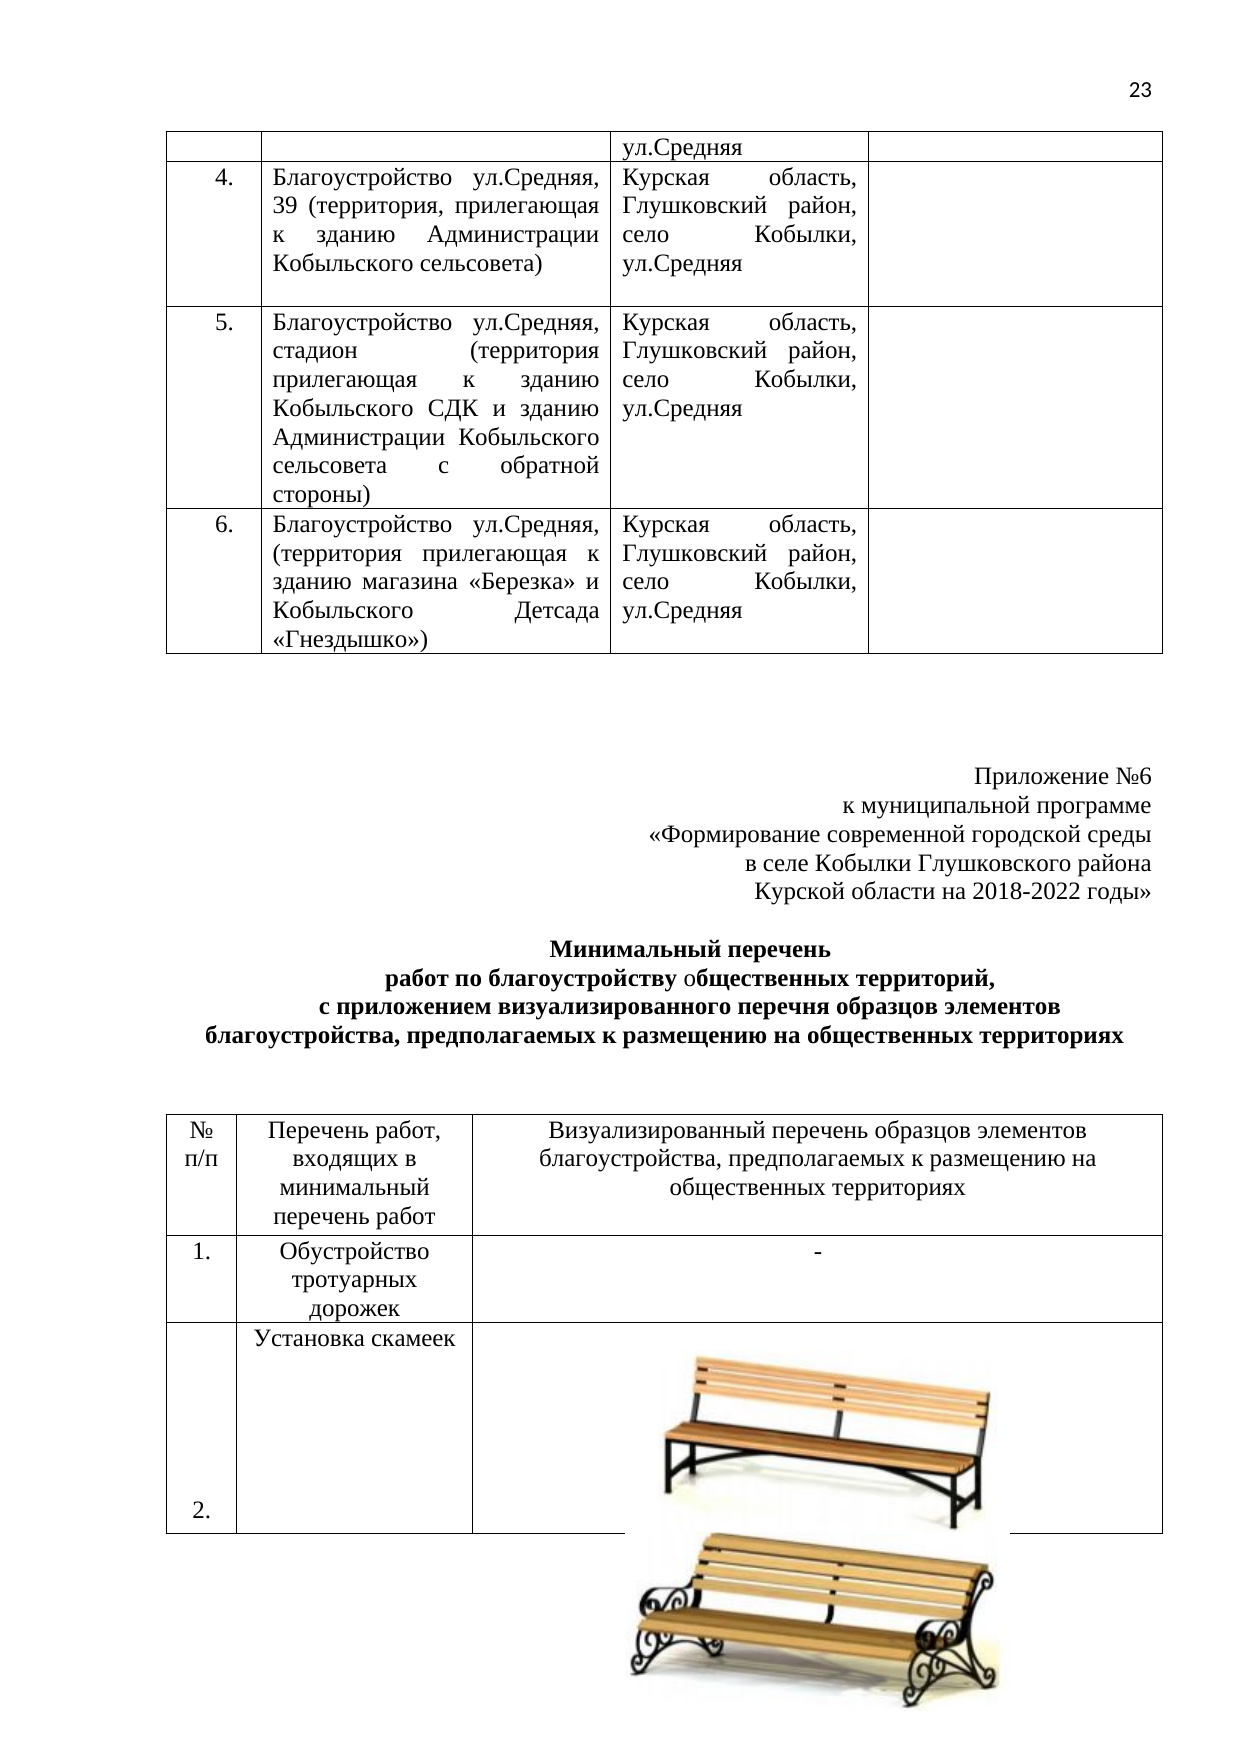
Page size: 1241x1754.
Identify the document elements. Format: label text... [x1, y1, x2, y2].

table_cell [262, 132, 610, 161]
table_cell [473, 1323, 1162, 1532]
text работ по благоустройству общественных территорий, [177, 963, 1152, 991]
text «Формирование современной городской среды [177, 819, 1152, 848]
text Минимальный перечень [177, 934, 1152, 963]
table_cell [869, 307, 1162, 508]
table_cell Установка скамеек [237, 1323, 472, 1532]
table_cell 1. [167, 1236, 236, 1322]
table_cell Обустройство тротуарных дорожек [237, 1236, 472, 1322]
table_cell Курская область, Глушковский район, село Кобылки, ул.Средняя [611, 509, 868, 653]
table_cell Благоустройство ул.Средняя, 39 (территория, прилегающая к зданию Администрации Кобыльского сельсовета) [262, 162, 610, 306]
table_cell [167, 509, 261, 653]
title к муниципальной программе [177, 790, 1152, 819]
table_cell [167, 162, 261, 306]
table_cell [869, 509, 1162, 653]
table_header № п/п [167, 1115, 236, 1235]
text Курской области на 2018-2022 годы» [177, 876, 1152, 905]
table_header Визуализированный перечень образцов элементов благоустройства, предполагаемых к размещению на общественных территориях [473, 1115, 1162, 1235]
table_cell [869, 162, 1162, 306]
table_header Перечень работ, входящих в минимальный перечень работ [237, 1115, 472, 1235]
text Приложение №6 [177, 761, 1152, 790]
text с приложением визуализированного перечня образцов элементов благоустройства, предполагаемых к размещению на общественных территориях [177, 991, 1152, 1049]
text в селе Кобылки Глушковского района [177, 848, 1152, 876]
table_cell Курская область, Глушковский район, село Кобылки, ул.Средняя [611, 307, 868, 508]
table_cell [611, 132, 868, 161]
table_cell [167, 307, 261, 508]
table_cell Благоустройство ул.Средняя, стадион (территория прилегающая к зданию Кобыльского СДК и зданию Администрации Кобыльского сельсовета с обратной стороны) [262, 307, 610, 508]
table_cell [167, 132, 261, 161]
table_cell - [473, 1236, 1162, 1322]
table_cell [611, 162, 868, 306]
table_cell Благоустройство ул.Средняя, (территория прилегающая к зданию магазина «Березка» и Кобыльского Детсада «Гнездышко») [262, 509, 610, 653]
table_cell 2. [167, 1323, 236, 1532]
table_cell [869, 132, 1162, 161]
picture [625, 1350, 1010, 1711]
